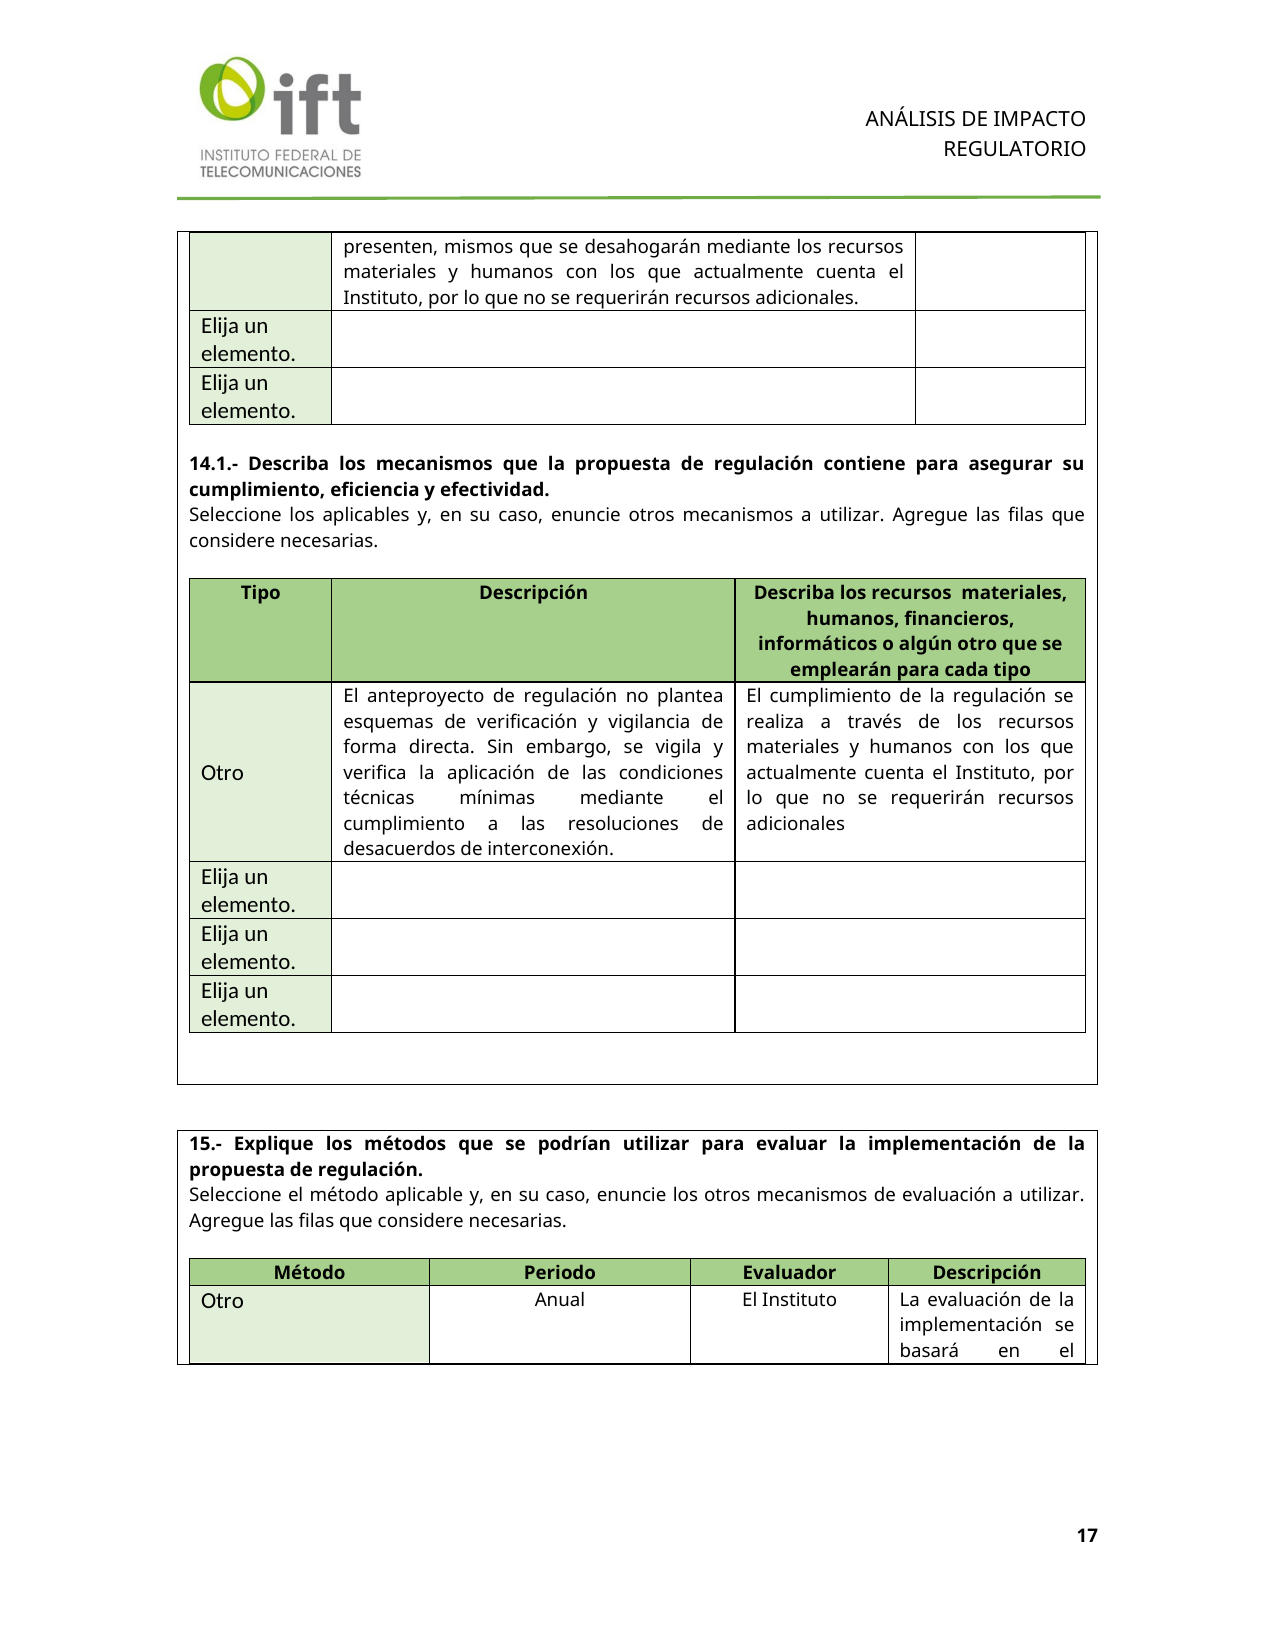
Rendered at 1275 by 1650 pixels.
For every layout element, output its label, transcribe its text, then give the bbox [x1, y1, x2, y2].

picture [177, 52, 390, 196]
